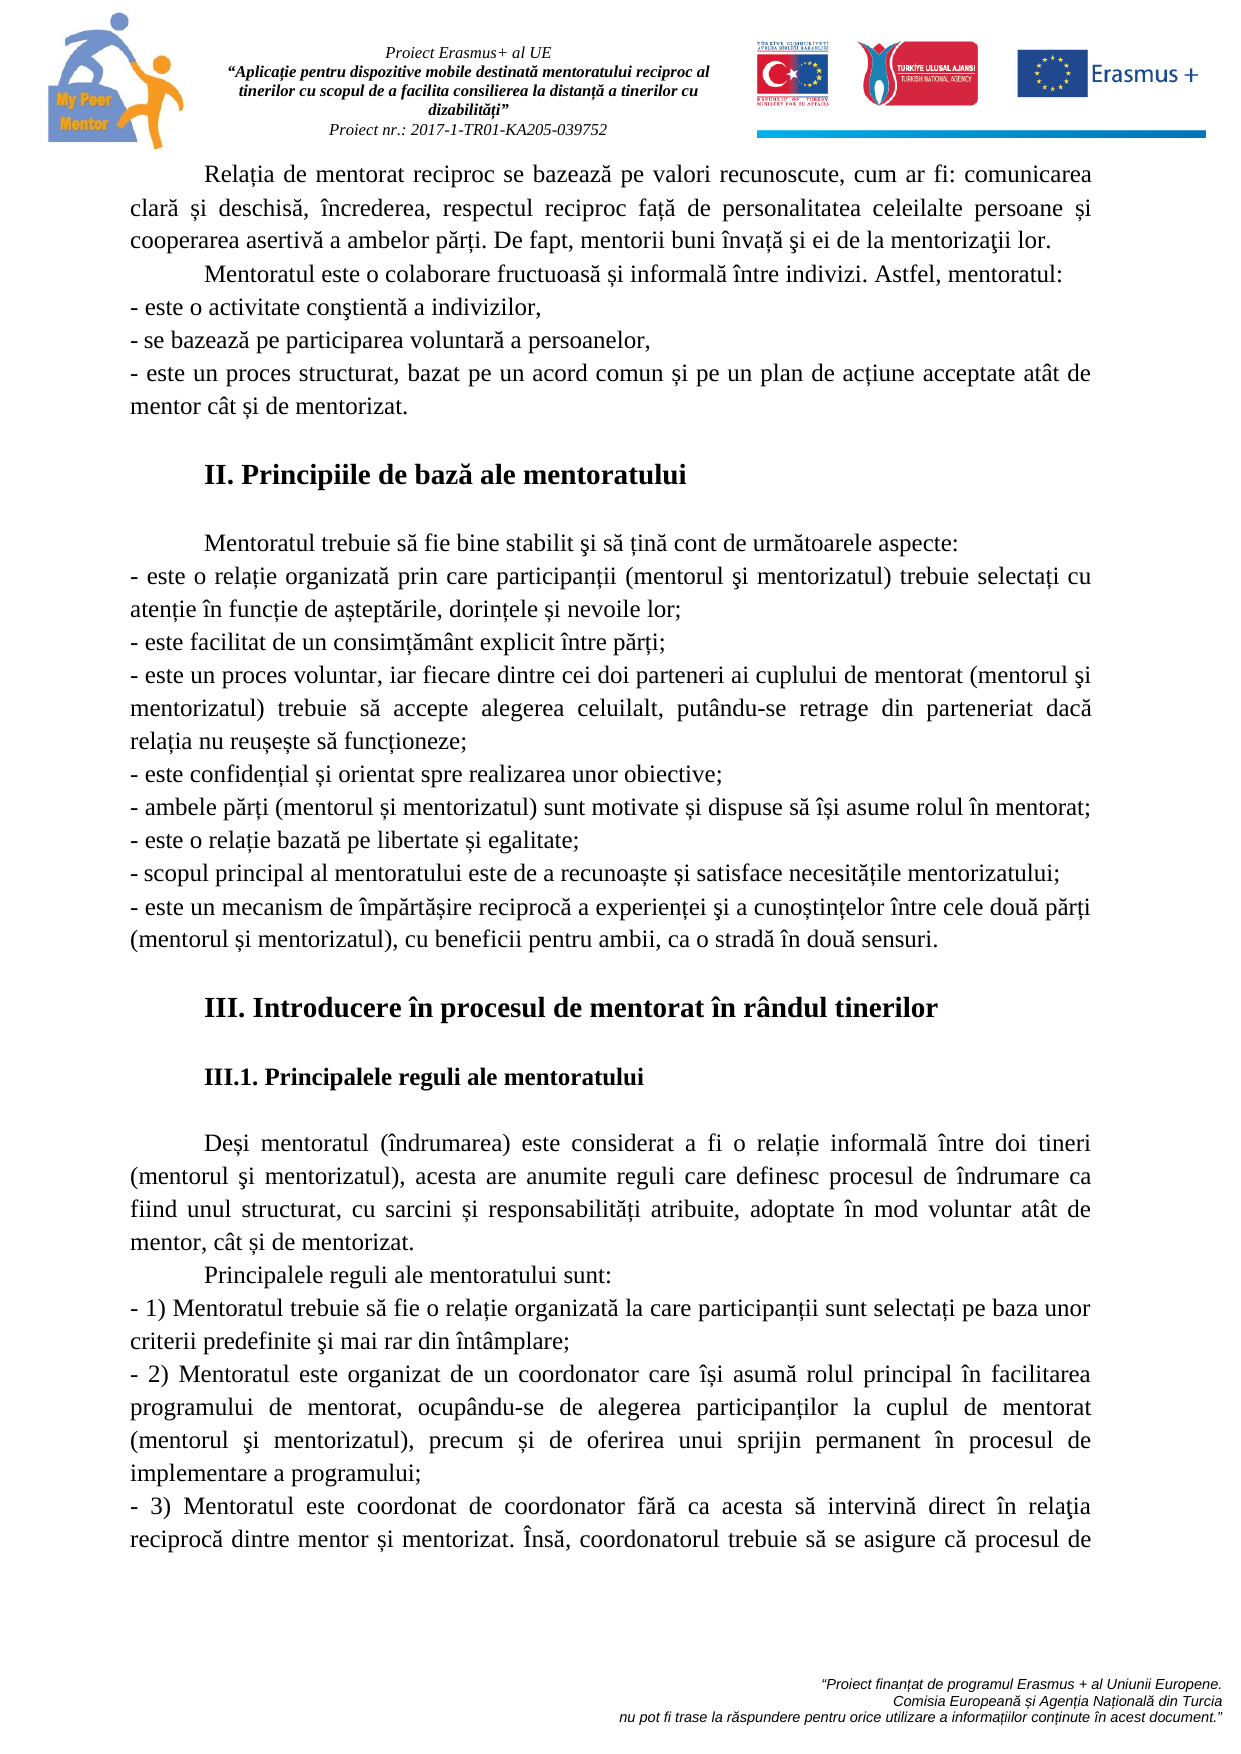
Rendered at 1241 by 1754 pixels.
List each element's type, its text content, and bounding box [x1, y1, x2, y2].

text II. Principiile de bază ale mentoratului [130, 457, 1093, 490]
text - este facilitat de un consimțământ explicit între părți; [130, 627, 1093, 656]
text - 1) Mentoratul trebuie să fie o relație organizată la care participanții sunt selectați pe baza unor criterii predefinite şi mai rar din întâmplare; [130, 1293, 1093, 1355]
text - este o relație bazată pe libertate și egalitate; [130, 826, 1093, 854]
text - ambele părți (mentorul și mentorizatul) sunt motivate și dispuse să își asume rolul în mentorat; [130, 792, 1093, 821]
text - se bazează pe participarea voluntară a persoanelor, [130, 325, 1093, 353]
text III. Introducere în procesul de mentorat în rândul tinerilor [130, 991, 1093, 1024]
text - scopul principal al mentoratului este de a recunoaște și satisface necesitățile mentorizatului; [130, 858, 1093, 887]
text - este un proces voluntar, iar fiecare dintre cei doi parteneri ai cuplului de mentorat (mentorul şi mentorizatul) trebuie să accepte alegerea celuilalt, putându-se retrage din parteneriat dacă relația nu reușește să funcționeze; [130, 660, 1093, 755]
text - este un mecanism de împărtășire reciprocă a experienței şi a cunoștințelor între cele două părți (mentorul și mentorizatul), cu beneficii pentru ambii, ca o stradă în două sensuri. [130, 892, 1093, 953]
text III.1. Principalele reguli ale mentoratului [130, 1062, 1093, 1091]
text Deși mentoratul (îndrumarea) este considerat a fi o relație informală între doi tineri (mentorul şi mentorizatul), acesta are anumite reguli care definesc procesul de îndrumare ca fiind unul structurat, cu sarcini și responsabilități atribuite, adoptate în mod voluntar atât de mentor, cât și de mentorizat. [130, 1128, 1093, 1256]
text - este un proces structurat, bazat pe un acord comun și pe un plan de acțiune acceptate atât de mentor cât și de mentorizat. [130, 358, 1093, 419]
text Relația de mentorat reciproc se bazează pe valori recunoscute, cum ar fi: comunicarea clară și deschisă, încrederea, respectul reciproc față de personalitatea celeilalte persoane și cooperarea asertivă a ambelor părți. De fapt, mentorii buni învață şi ei de la mentorizaţii lor. [130, 159, 1093, 254]
text - 2) Mentoratul este organizat de un coordonator care își asumă rolul principal în facilitarea programului de mentorat, ocupându-se de alegerea participanților la cuplul de mentorat (mentorul şi mentorizatul), precum și de oferirea unui sprijin permanent în procesul de implementare a programului; [130, 1359, 1093, 1487]
text Mentoratul trebuie să fie bine stabilit şi să țină cont de următoarele aspecte: [130, 528, 1093, 557]
text - este confidențial și orientat spre realizarea unor obiective; [130, 759, 1093, 788]
picture [734, 17, 1225, 157]
text Mentoratul este o colaborare fructuoasă și informală între indivizi. Astfel, mentoratul: [130, 259, 1093, 287]
text - este o activitate conştientă a indivizilor, [130, 292, 1093, 320]
text Principalele reguli ale mentoratului sunt: [130, 1260, 1093, 1289]
text - este o relație organizată prin care participanții (mentorul şi mentorizatul) trebuie selectați cu atenție în funcție de așteptările, dorințele și nevoile lor; [130, 561, 1093, 623]
picture [7, 3, 194, 155]
